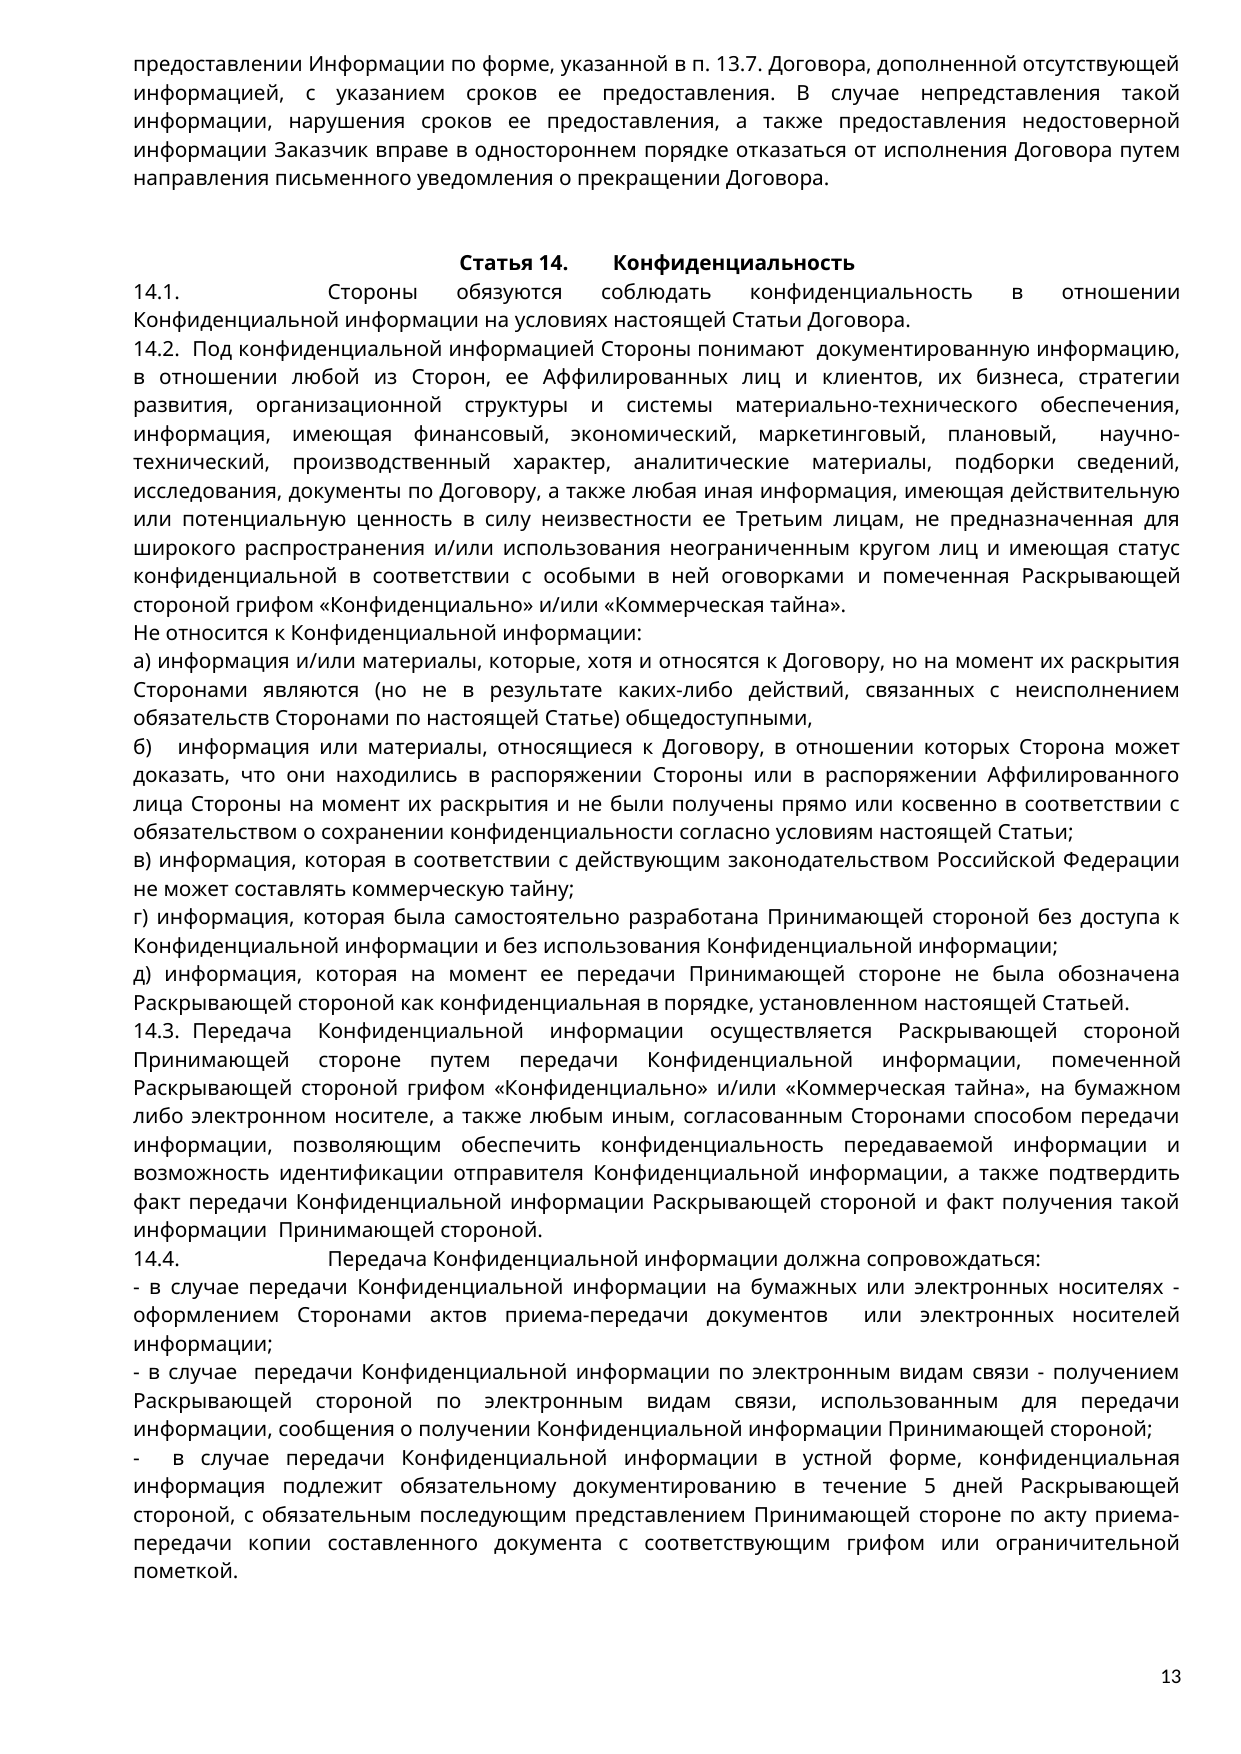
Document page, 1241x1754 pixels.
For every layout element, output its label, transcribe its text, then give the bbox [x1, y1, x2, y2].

text а) информация и/или материалы, которые, хотя и относятся к Договору, но на момент их раскрытия Сторонами являются (но не в результате каких-либо действий, связанных с неисполнением обязательств Сторонами по настоящей Статье) общедоступными, [133, 647, 1181, 732]
subtitle Конфиденциальность [133, 248, 1181, 277]
text - в случае передачи Конфиденциальной информации на бумажных или электронных носителях - оформлением Сторонами актов приема-передачи документов или электронных носителей информации; [133, 1272, 1181, 1357]
text - в случае передачи Конфиденциальной информации в устной форме, конфиденциальная информация подлежит обязательному документированию в течение 5 дней Раскрывающей стороной, с обязательным последующим представлением Принимающей стороне по акту приема-передачи копии составленного документа с соответствующим грифом или ограничительной пометкой. [133, 1443, 1181, 1585]
text д) информация, которая на момент ее передачи Принимающей стороне не была обозначена Раскрывающей стороной как конфиденциальная в порядке, установленном настоящей Статьей. [133, 959, 1181, 1016]
text - в случае передачи Конфиденциальной информации по электронным видам связи - получением Раскрывающей стороной по электронным видам связи, использованным для передачи информации, сообщения о получении Конфиденциальной информации Принимающей стороной; [133, 1357, 1181, 1443]
text Не относится к Конфиденциальной информации: [133, 618, 1181, 647]
text в) информация, которая в соответствии с действующим законодательством Российской Федерации не может составлять коммерческую тайну; [133, 846, 1181, 902]
list Стороны обязуются соблюдать конфиденциальность в отношении Конфиденциальной информации на условиях настоящей Статьи Договора. [133, 277, 1181, 334]
list Под конфиденциальной информацией Стороны понимают документированную информацию, в отношении любой из Сторон, ее Аффилированных лиц и клиентов, их бизнеса, стратегии развития, организационной структуры и системы материально-технического обеспечения, информация, имеющая финансовый, экономический, маркетинговый, плановый, научно-технический, производственный характер, аналитические материалы, подборки сведений, исследования, документы по Договору, а также любая иная информация, имеющая действительную или потенциальную ценность в силу неизвестности ее Третьим лицам, не предназначенная для широкого распространения и/или использования неограниченным кругом лиц и имеющая статус конфиденциальной в соответствии с особыми в ней оговорками и помеченная Раскрывающей стороной грифом «Конфиденциально» и/или «Коммерческая тайна». [133, 334, 1181, 618]
text б) информация или материалы, относящиеся к Договору, в отношении которых Сторона может доказать, что они находились в распоряжении Стороны или в распоряжении Аффилированного лица Стороны на момент их раскрытия и не были получены прямо или косвенно в соответствии с обязательством о сохранении конфиденциальности согласно условиям настоящей Статьи; [133, 732, 1181, 846]
list Передача Конфиденциальной информации осуществляется Раскрывающей стороной Принимающей стороне путем передачи Конфиденциальной информации, помеченной Раскрывающей стороной грифом «Конфиденциально» и/или «Коммерческая тайна», на бумажном либо электронном носителе, а также любым иным, согласованным Сторонами способом передачи информации, позволяющим обеспечить конфиденциальность передаваемой информации и возможность идентификации отправителя Конфиденциальной информации, а также подтвердить факт передачи Конфиденциальной информации Раскрывающей стороной и факт получения такой информации Принимающей стороной. [133, 1016, 1181, 1244]
text г) информация, которая была самостоятельно разработана Принимающей стороной без доступа к Конфиденциальной информации и без использования Конфиденциальной информации; [133, 902, 1181, 959]
list Передача Конфиденциальной информации должна сопровождаться: [133, 1244, 1181, 1272]
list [133, 49, 1181, 192]
